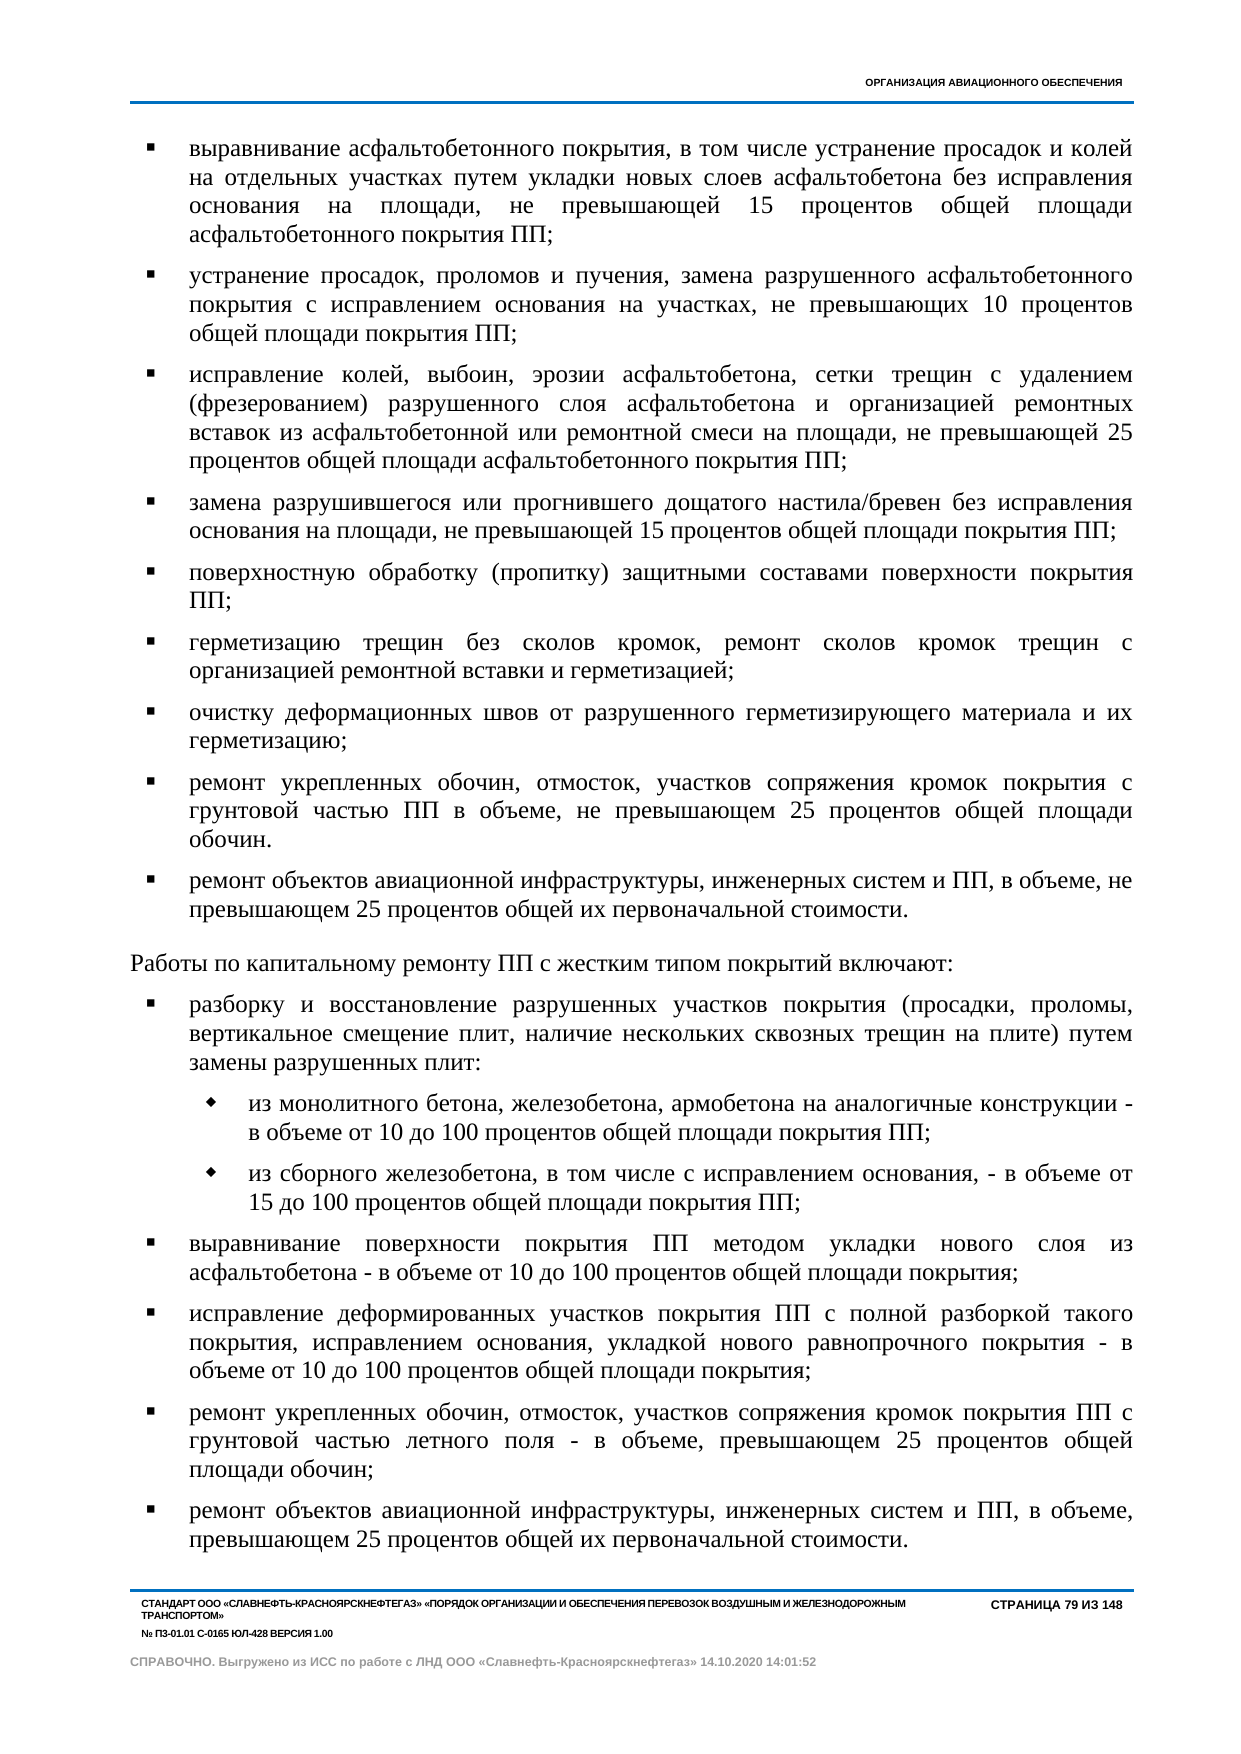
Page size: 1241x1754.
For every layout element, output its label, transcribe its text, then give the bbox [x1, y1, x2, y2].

list из сборного железобетона, в том числе с исправлением основания, - в объеме от 15 до 100 процентов общей площади покрытия ПП; [204, 1158, 1134, 1216]
list замена разрушившегося или прогнившего дощатого настила/бревен без исправления основания на площади, не превышающей 15 процентов общей площади покрытия ПП; [145, 487, 1134, 544]
list разборку и восстановление разрушенных участков покрытия (просадки, проломы, вертикальное смещение плит, наличие нескольких сквозных трещин на плите) путем замены разрушенных плит: [145, 989, 1134, 1076]
list ремонт объектов авиационной инфраструктуры, инженерных систем и ПП, в объеме, не превышающем 25 процентов общей их первоначальной стоимости. [145, 866, 1134, 923]
list из монолитного бетона, железобетона, армобетона на аналогичные конструкции - в объеме от 10 до 100 процентов общей площади покрытия ПП; [204, 1088, 1134, 1146]
list выравнивание поверхности покрытия ПП методом укладки нового слоя из асфальтобетона - в объеме от 10 до 100 процентов общей площади покрытия; [145, 1228, 1134, 1286]
list исправление деформированных участков покрытия ПП с полной разборкой такого покрытия, исправлением основания, укладкой нового равнопрочного покрытия - в объеме от 10 до 100 процентов общей площади покрытия; [145, 1298, 1134, 1384]
list исправление колей, выбоин, эрозии асфальтобетона, сетки трещин с удалением (фрезерованием) разрушенного слоя асфальтобетона и организацией ремонтных вставок из асфальтобетонной или ремонтной смеси на площади, не превышающей 25 процентов общей площади асфальтобетонного покрытия ПП; [145, 359, 1134, 474]
list выравнивание асфальтобетонного покрытия, в том числе устранение просадок и колей на отдельных участках путем укладки новых слоев асфальтобетона без исправления основания на площади, не превышающей 15 процентов общей площади асфальтобетонного покрытия ПП; [145, 133, 1134, 248]
list ремонт укрепленных обочин, отмосток, участков сопряжения кромок покрытия ПП с грунтовой частью летного поля - в объеме, превышающем 25 процентов общей площади обочин; [145, 1397, 1134, 1483]
list поверхностную обработку (пропитку) защитными составами поверхности покрытия ПП; [145, 557, 1134, 614]
list герметизацию трещин без сколов кромок, ремонт сколов кромок трещин с организацией ремонтной вставки и герметизацией; [145, 627, 1134, 684]
list устранение просадок, проломов и пучения, замена разрушенного асфальтобетонного покрытия с исправлением основания на участках, не превышающих 10 процентов общей площади покрытия ПП; [145, 261, 1134, 347]
list очистку деформационных швов от разрушенного герметизирующего материала и их герметизацию; [145, 697, 1134, 754]
list ремонт укрепленных обочин, отмосток, участков сопряжения кромок покрытия с грунтовой частью ПП в объеме, не превышающем 25 процентов общей площади обочин. [145, 767, 1134, 853]
list ремонт объектов авиационной инфраструктуры, инженерных систем и ПП, в объеме, превышающем 25 процентов общей их первоначальной стоимости. [145, 1496, 1134, 1553]
text Работы по капитальному ремонту ПП с жестким типом покрытий включают: [130, 948, 1134, 977]
